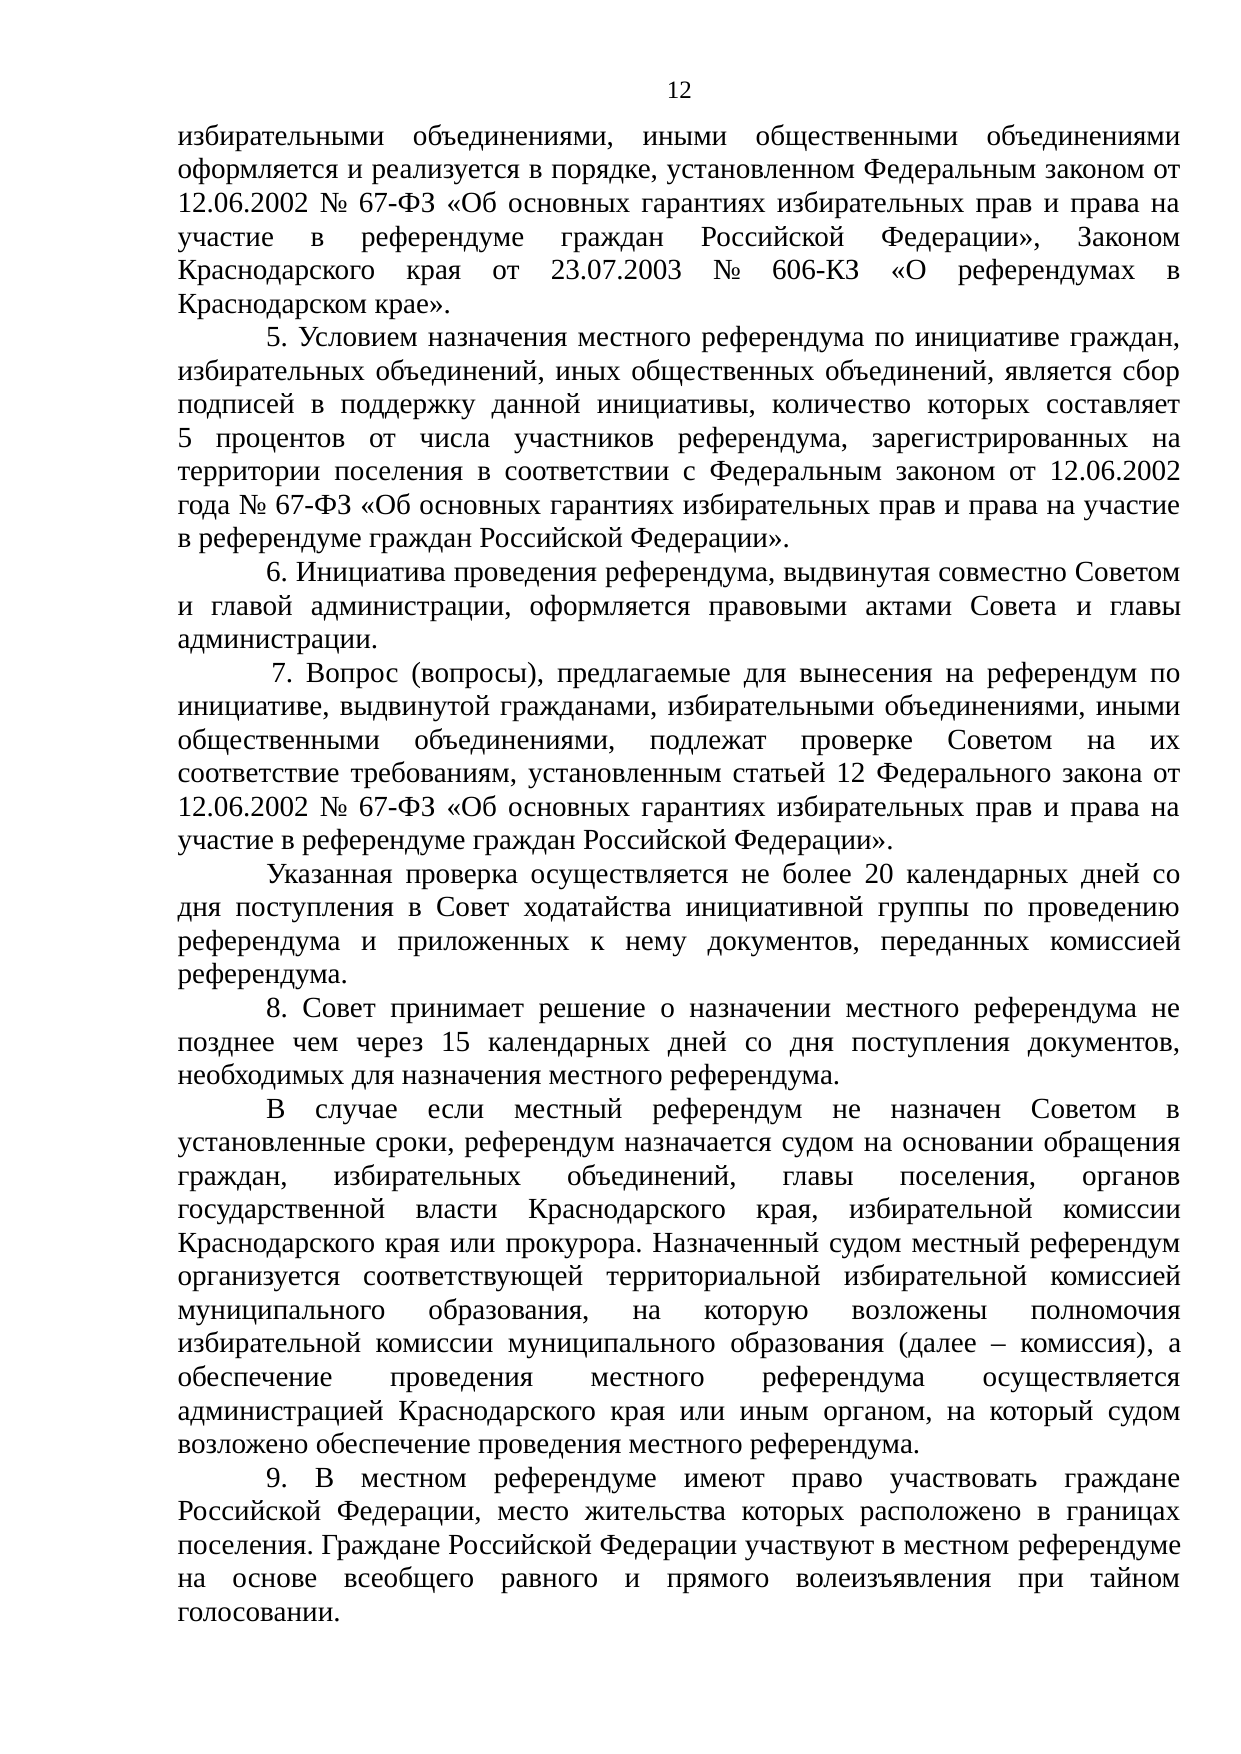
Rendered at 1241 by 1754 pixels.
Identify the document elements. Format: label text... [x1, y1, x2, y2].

text 6. Инициатива проведения референдума, выдвинутая совместно Советом и главой администрации, оформляется правовыми актами Совета и главы администрации. [177, 554, 1181, 655]
text В случае если местный референдум не назначен Советом в установленные сроки, референдум назначается судом на основании обращения граждан, избирательных объединений, главы поселения, органов государственной власти Краснодарского края, избирательной комиссии Краснодарского края или прокурора. Назначенный судом местный референдум организуется соответствующей территориальной избирательной комиссией муниципального образования, на которую возложены полномочия избирательной комиссии муниципального образования (далее – комиссия), а обеспечение проведения местного референдума осуществляется администрацией Краснодарского края или иным органом, на который судом возложено обеспечение проведения местного референдума. [177, 1091, 1181, 1460]
text 7. Вопрос (вопросы), предлагаемые для вынесения на референдум по инициативе, выдвинутой гражданами, избирательными объединениями, иными общественными объединениями, подлежат проверке Советом на их соответствие требованиям, установленным статьей 12 Федерального закона от 12.06.2002 № 67-ФЗ «Об основных гарантиях избирательных прав и права на участие в референдуме граждан Российской Федерации». [177, 655, 1181, 856]
text 5. Условием назначения местного референдума по инициативе граждан, избирательных объединений, иных общественных объединений, является сбор подписей в поддержку данной инициативы, количество которых составляет 5 процентов от числа участников референдума, зарегистрированных на территории поселения в соответствии с Федеральным законом от 12.06.2002 года № 67-ФЗ «Об основных гарантиях избирательных прав и права на участие в референдуме граждан Российской Федерации». [177, 319, 1181, 554]
text 9. В местном референдуме имеют право участвовать граждане Российской Федерации, место жительства которых расположено в границах поселения. Граждане Российской Федерации участвуют в местном референдуме на основе всеобщего равного и прямого волеизъявления при тайном голосовании. [177, 1460, 1181, 1627]
text 8. Совет принимает решение о назначении местного референдума не позднее чем через 15 календарных дней со дня поступления документов, необходимых для назначения местного референдума. [177, 990, 1181, 1091]
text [177, 118, 1181, 319]
text Указанная проверка осуществляется не более 20 календарных дней со дня поступления в Совет ходатайства инициативной группы по проведению референдума и приложенных к нему документов, переданных комиссией референдума. [177, 856, 1181, 990]
